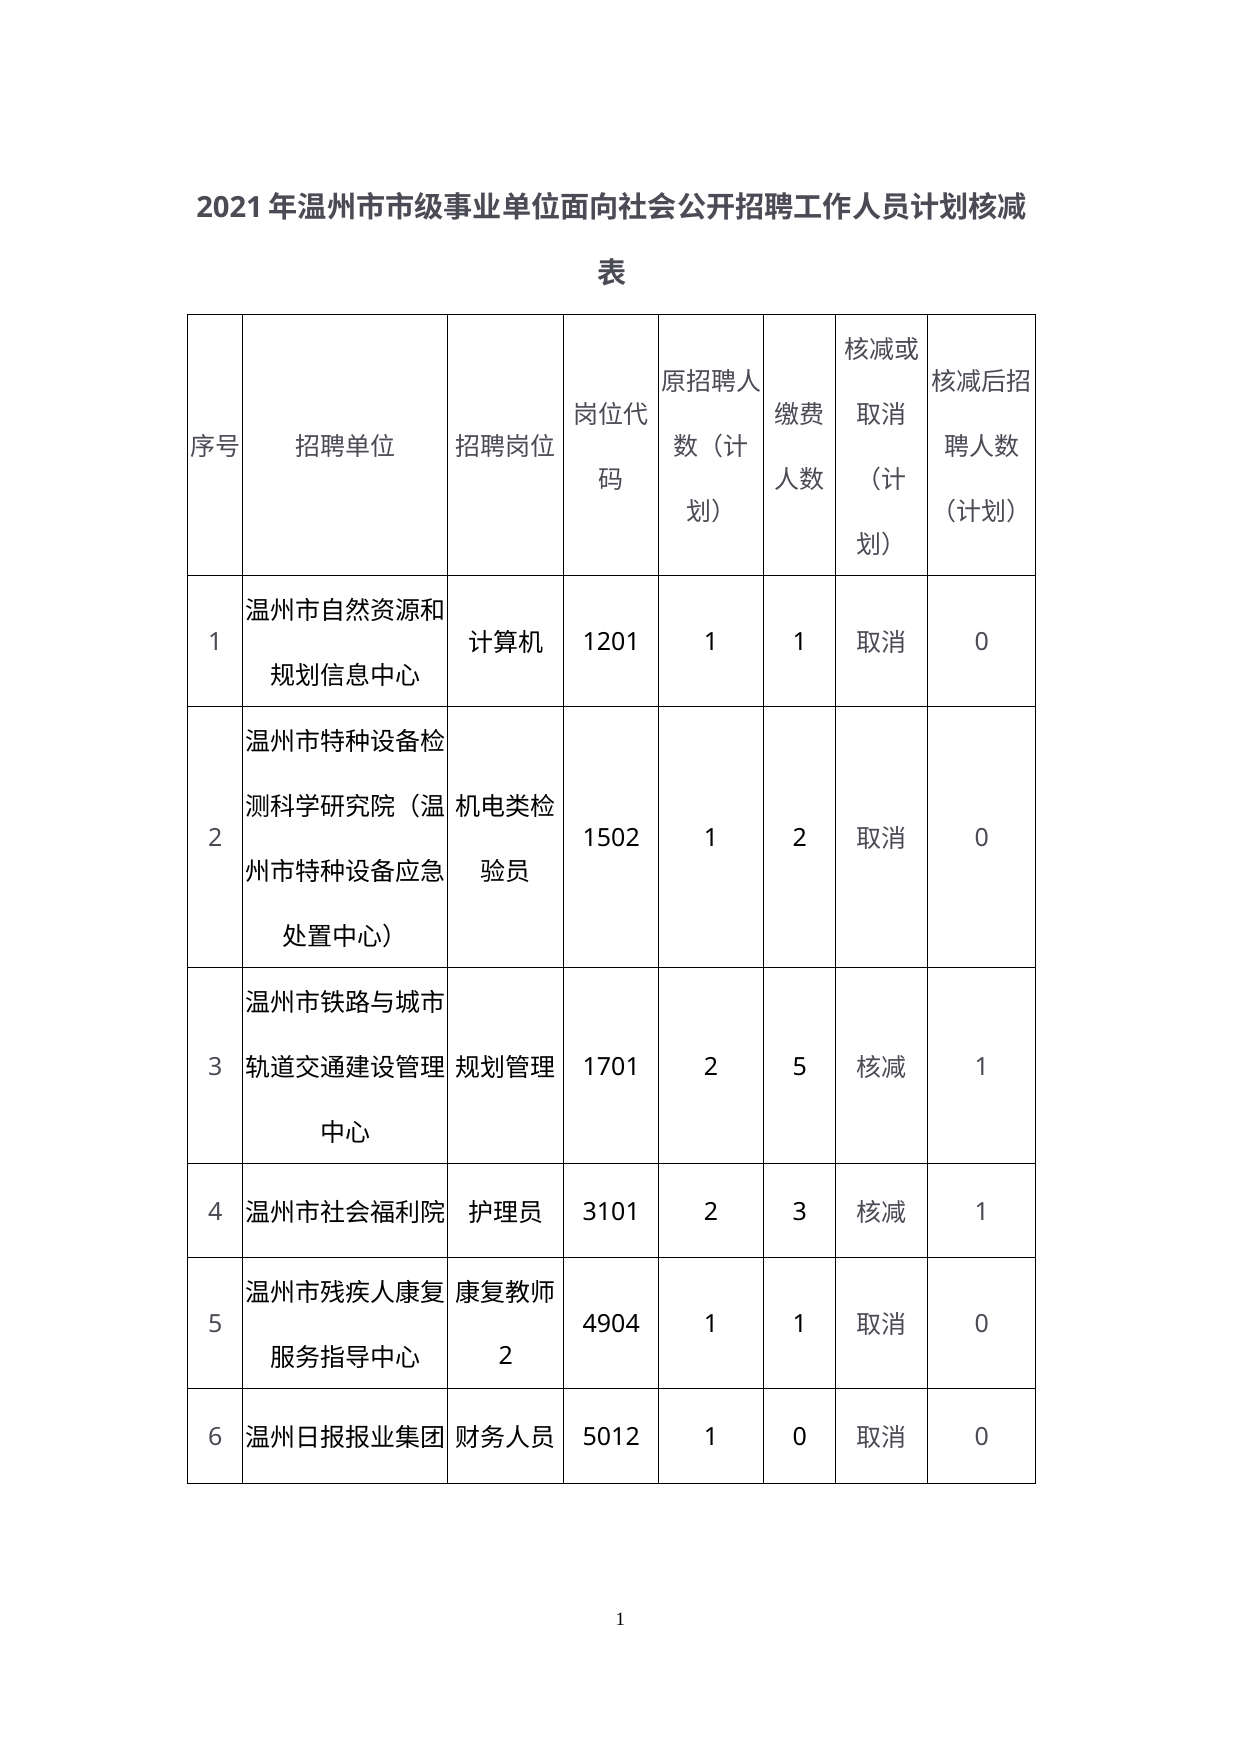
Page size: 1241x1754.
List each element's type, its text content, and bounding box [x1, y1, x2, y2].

table_cell 机电类检验员 [448, 707, 563, 967]
table_cell 招聘单位 [243, 315, 447, 575]
table_cell 核减 [836, 968, 927, 1163]
table_cell 财务人员 [448, 1389, 563, 1483]
table_cell 2 [188, 707, 242, 967]
table_cell 招聘岗位 [448, 315, 563, 575]
table_cell 取消 [836, 576, 927, 706]
table_cell 1701 [564, 968, 658, 1163]
table_cell 计算机 [448, 576, 563, 706]
table_cell 原招聘人数（计划） [659, 315, 763, 575]
table_cell 1 [764, 1258, 835, 1388]
table_cell 温州市社会福利院 [243, 1164, 447, 1257]
table_cell 3 [188, 968, 242, 1163]
table_cell 1 [928, 1164, 1035, 1257]
table_cell 取消 [836, 1258, 927, 1388]
table_cell 序号 [188, 315, 242, 575]
table_cell 0 [764, 1389, 835, 1483]
table_cell 6 [188, 1389, 242, 1483]
table_cell 1 [659, 1258, 763, 1388]
table_cell 康复教师2 [448, 1258, 563, 1388]
table_cell 核减后招聘人数（计划） [928, 315, 1035, 575]
table_cell 规划管理 [448, 968, 563, 1163]
table_cell 核减 [836, 1164, 927, 1257]
table_cell 温州市铁路与城市轨道交通建设管理中心 [243, 968, 447, 1163]
table_cell 3 [764, 1164, 835, 1257]
table_cell 1201 [564, 576, 658, 706]
table_cell 5 [188, 1258, 242, 1388]
table_cell 取消 [836, 707, 927, 967]
table_cell 0 [928, 576, 1035, 706]
table_cell 1 [764, 576, 835, 706]
table_cell 0 [928, 1258, 1035, 1388]
table_header 2021年温州市市级事业单位面向社会公开招聘工作人员计划核减表 [188, 162, 1035, 314]
table_cell 1 [928, 968, 1035, 1163]
table_cell 1 [188, 576, 242, 706]
table_cell 4904 [564, 1258, 658, 1388]
table_cell 1 [659, 1389, 763, 1483]
table_cell 温州市残疾人康复服务指导中心 [243, 1258, 447, 1388]
table_cell 核减或取消（计划） [836, 315, 927, 575]
table_cell 护理员 [448, 1164, 563, 1257]
table_cell 岗位代码 [564, 315, 658, 575]
table_cell 0 [928, 707, 1035, 967]
table_cell 缴费人数 [764, 315, 835, 575]
table_cell 4 [188, 1164, 242, 1257]
table_cell 取消 [836, 1389, 927, 1483]
table_cell 3101 [564, 1164, 658, 1257]
table_cell 2 [764, 707, 835, 967]
table_cell 2 [659, 968, 763, 1163]
table_cell 1502 [564, 707, 658, 967]
table_cell 2 [659, 1164, 763, 1257]
table_cell 1 [659, 576, 763, 706]
table_cell 1 [659, 707, 763, 967]
table_cell 5012 [564, 1389, 658, 1483]
table_cell 温州市自然资源和规划信息中心 [243, 576, 447, 706]
table_cell 0 [928, 1389, 1035, 1483]
table_cell 温州日报报业集团 [243, 1389, 447, 1483]
table_cell 5 [764, 968, 835, 1163]
table_cell 温州市特种设备检测科学研究院（温州市特种设备应急处置中心） [243, 707, 447, 967]
